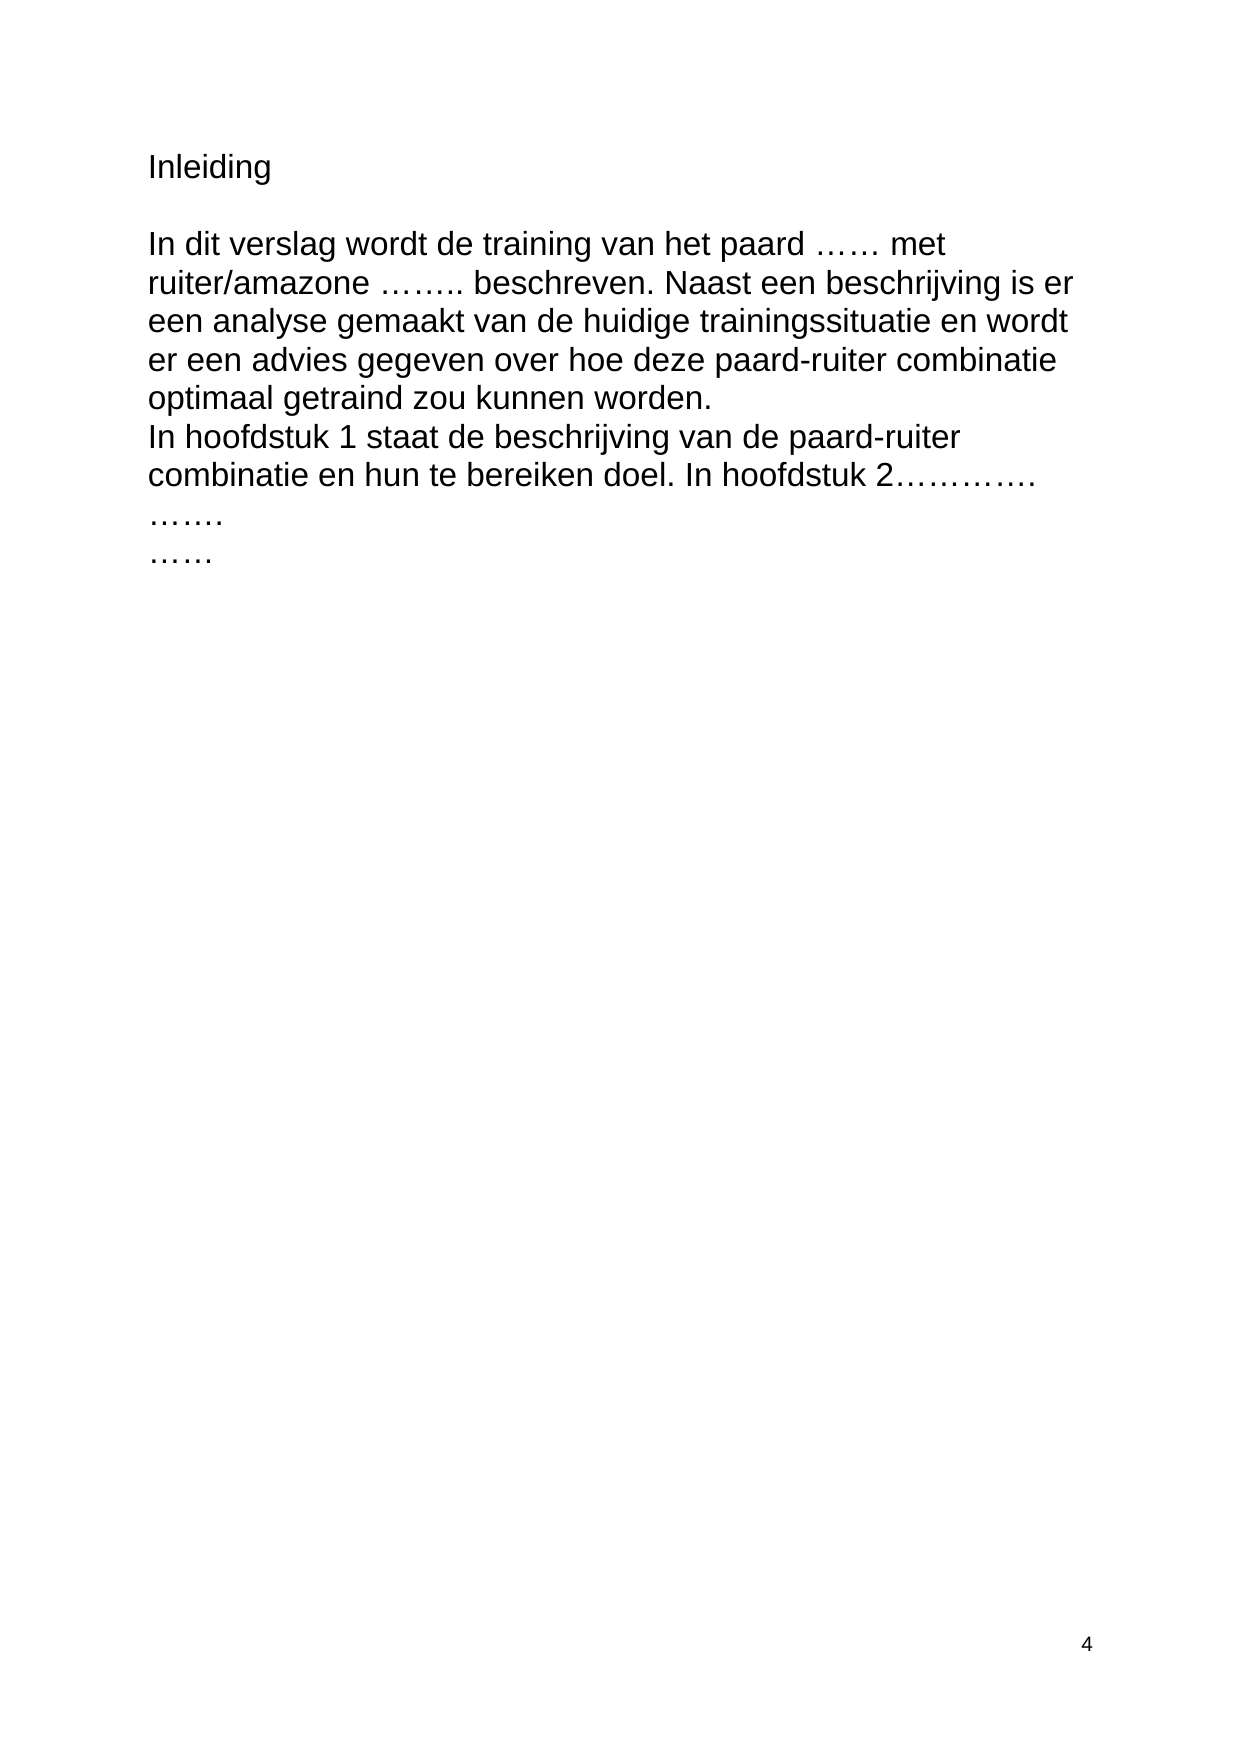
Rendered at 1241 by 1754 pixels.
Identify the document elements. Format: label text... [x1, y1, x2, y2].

text ……. [148, 493, 1093, 532]
text …… [148, 532, 1093, 570]
text In dit verslag wordt de training van het paard …… met ruiter/amazone …….. beschreven. Naast een beschrijving is er een analyse gemaakt van de huidige trainingssituatie en wordt er een advies gegeven over hoe deze paard-ruiter combinatie optimaal getraind zou kunnen worden. [148, 224, 1093, 417]
text Inleiding [148, 148, 1093, 186]
text In hoofdstuk 1 staat de beschrijving van de paard-ruiter combinatie en hun te bereiken doel. In hoofdstuk 2…………. [148, 417, 1093, 493]
